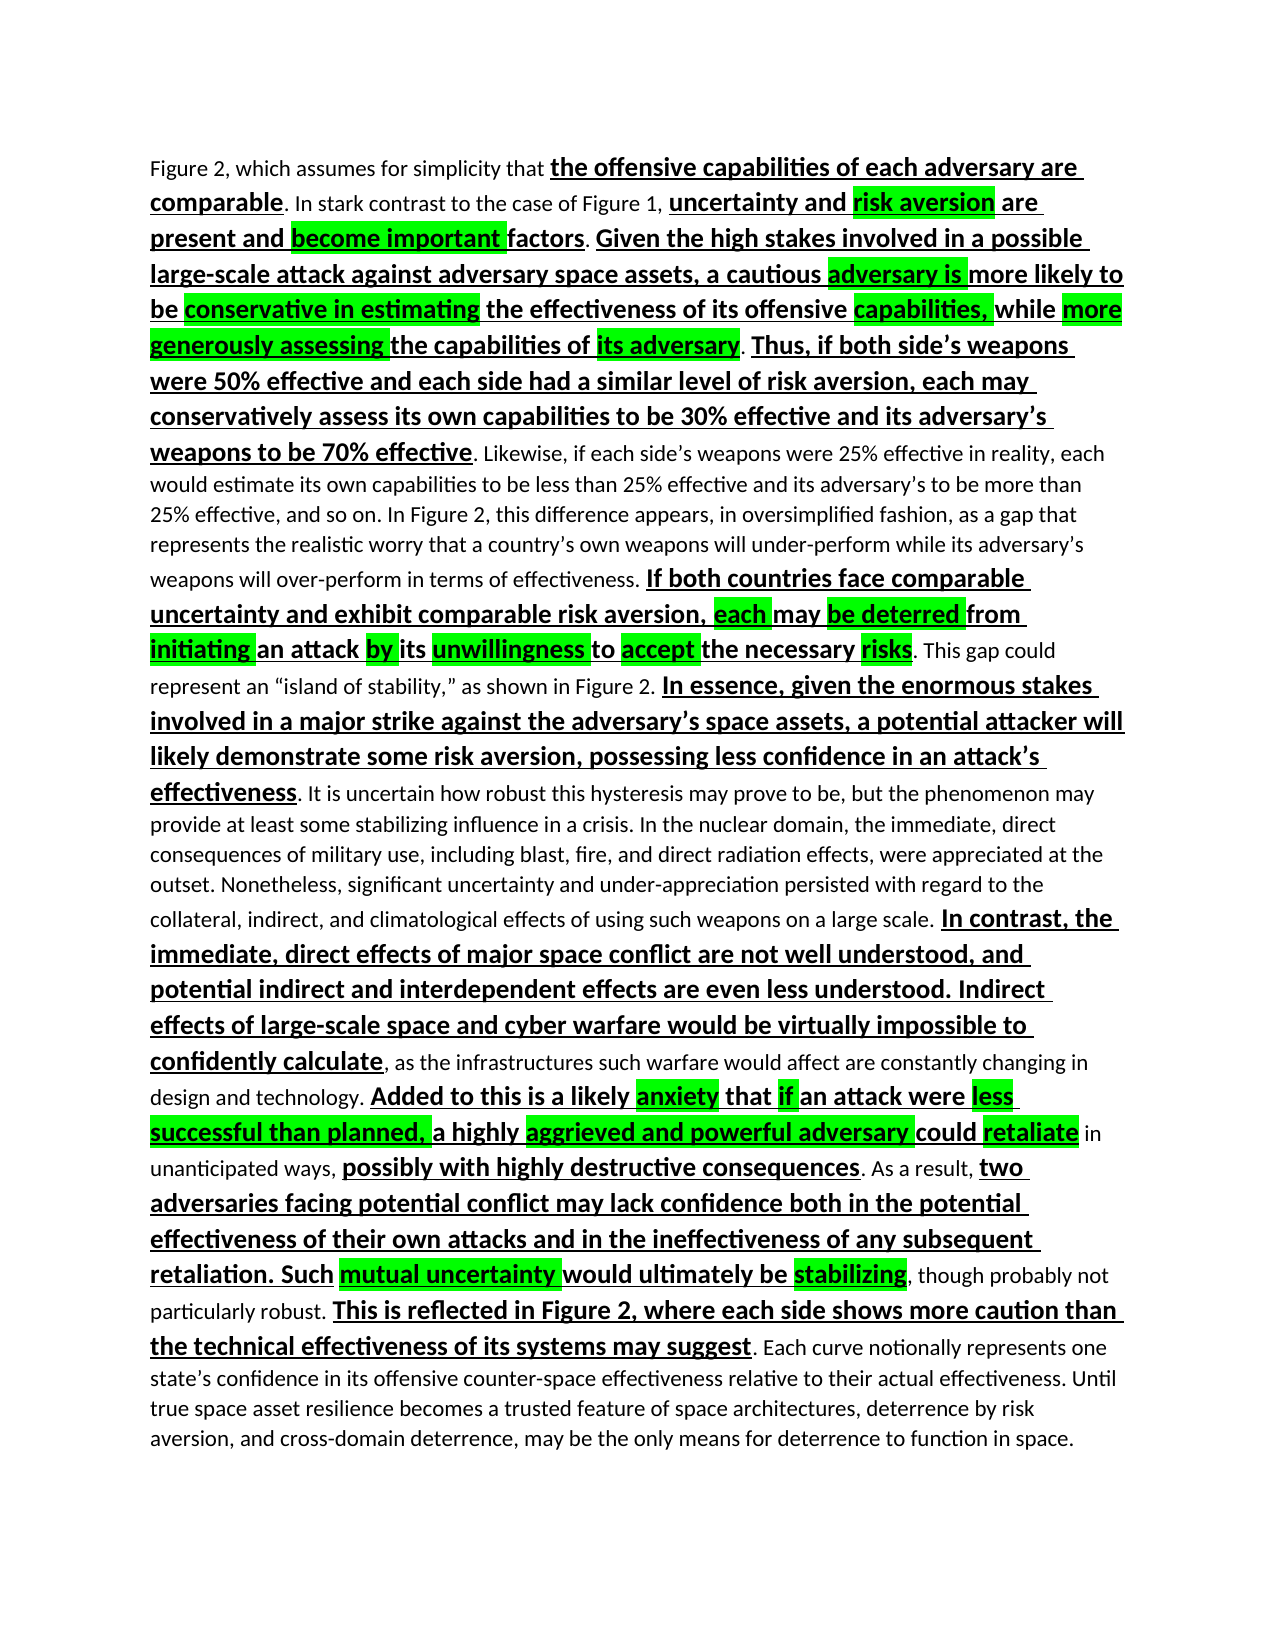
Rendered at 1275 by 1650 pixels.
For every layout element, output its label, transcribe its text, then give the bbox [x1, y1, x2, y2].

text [150, 150, 1125, 732]
